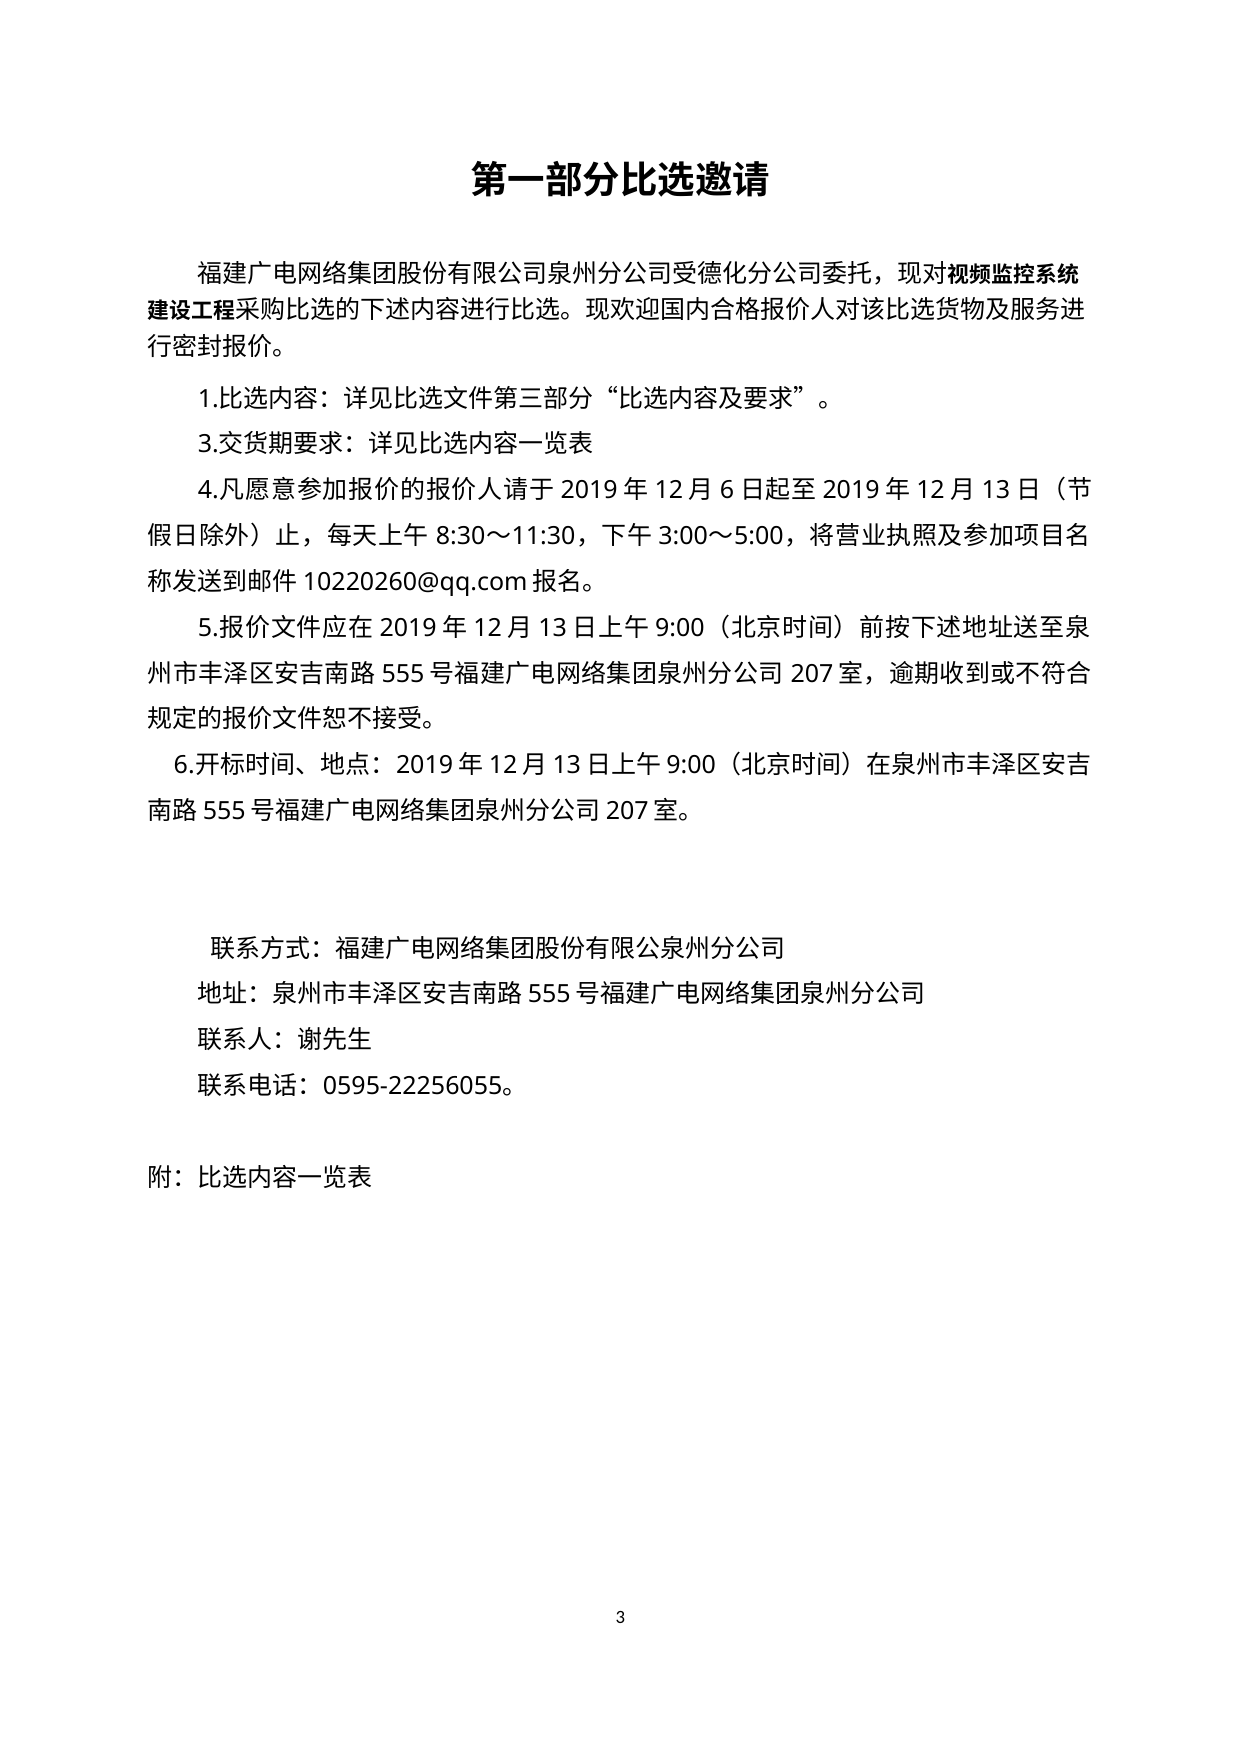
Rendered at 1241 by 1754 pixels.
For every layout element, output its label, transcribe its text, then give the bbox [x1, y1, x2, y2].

text 联系电话：0595-22256055。 [148, 1058, 1092, 1104]
text 联系人：谢先生 [148, 1012, 1092, 1058]
text 4.凡愿意参加报价的报价人请于2019年12月6日起至2019年12月13日（节假日除外）止，每天上午8:30～11:30，下午3:00～5:00，将营业执照及参加项目名称发送到邮件10220260@qq.com报名。 [148, 462, 1092, 599]
list 比选内容：详见比选文件第三部分“比选内容及要求”。 [148, 370, 1092, 416]
text 5.报价文件应在2019年12月13日上午9:00（北京时间）前按下述地址送至泉州市丰泽区安吉南路555号福建广电网络集团泉州分公司207室，逾期收到或不符合规定的报价文件恕不接受。 [148, 599, 1092, 737]
text 3.交货期要求：详见比选内容一览表 [148, 416, 1092, 462]
text 第一部分比选邀请 [148, 150, 1092, 204]
text 附：比选内容一览表 [148, 1149, 1092, 1195]
text 6.开标时间、地点：2019年 12月13日上午9:00（北京时间）在泉州市丰泽区安吉南路555号福建广电网络集团泉州分公司207室。 [148, 737, 1092, 829]
text 联系方式：福建广电网络集团股份有限公泉州分公司 [148, 920, 1092, 966]
text 地址：泉州市丰泽区安吉南路555号福建广电网络集团泉州分公司 [148, 966, 1092, 1012]
text 福建广电网络集团股份有限公司泉州分公司受德化分公司委托，现对视频监控系统建设工程采购比选的下述内容进行比选。现欢迎国内合格报价人对该比选货物及服务进行密封报价。 [148, 254, 1092, 362]
